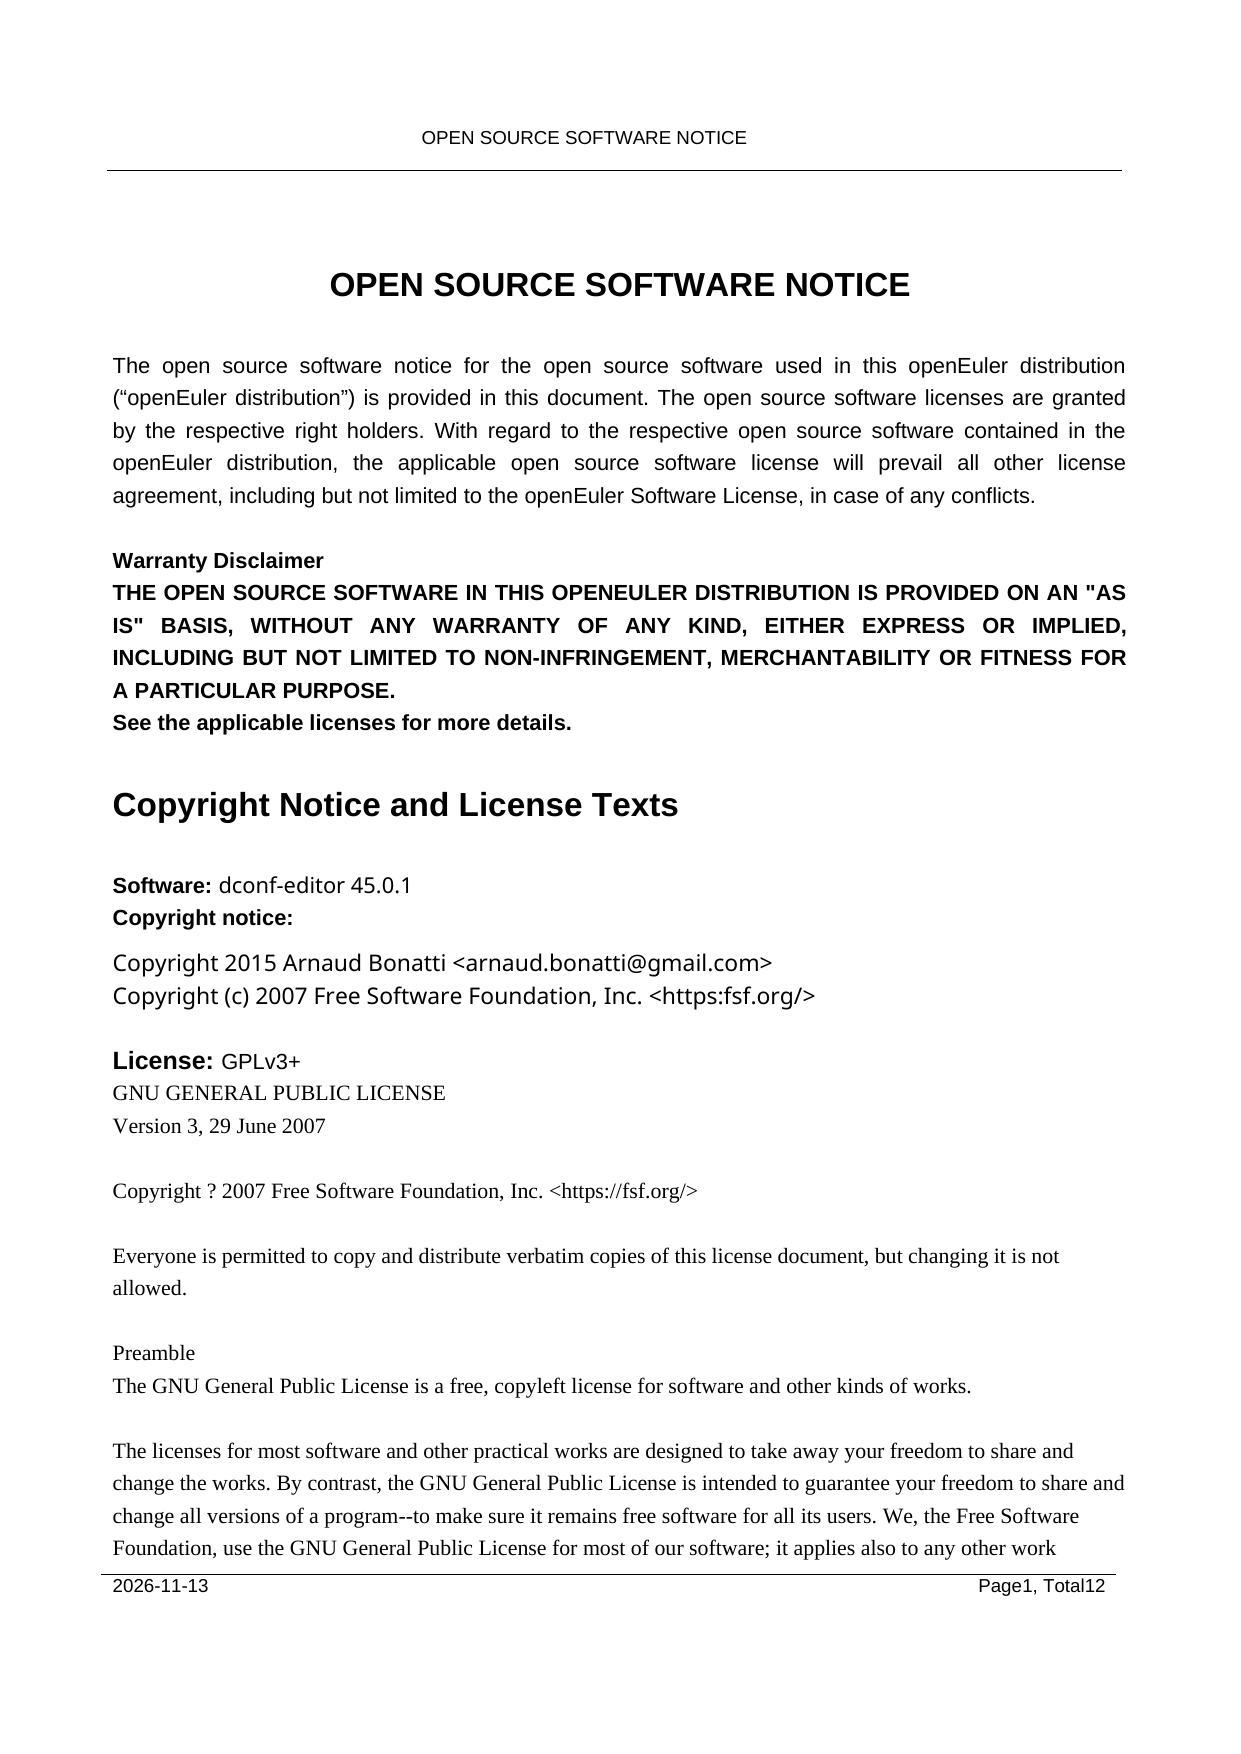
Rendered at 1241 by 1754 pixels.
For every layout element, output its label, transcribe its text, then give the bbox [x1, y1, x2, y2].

title Software: dconf-editor 45.0.1 [112, 869, 1128, 901]
text The open source software notice for the open source software used in this openEuler distribution (“openEuler distribution”) is provided in this document. The open source software licenses are granted by the respective right holders. With regard to the respective open source software contained in the openEuler distribution, the applicable open source software license will prevail all other license agreement, including but not limited to the openEuler Software License, in case of any conflicts. [112, 349, 1128, 511]
text Copyright Notice and License Texts [112, 771, 1128, 836]
text Copyright 2015 Arnaud Bonatti <arnaud.bonatti@gmail.com> Copyright (c) 2007 Free Software Foundation, Inc. <https:fsf.org/> [112, 947, 1128, 1044]
text OPEN SOURCE SOFTWARE NOTICE [112, 251, 1128, 316]
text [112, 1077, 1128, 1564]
text Copyright notice: [112, 901, 1128, 934]
text THE OPEN SOURCE SOFTWARE IN THIS OPENEULER DISTRIBUTION IS PROVIDED ON AN "AS IS" BASIS, WITHOUT ANY WARRANTY OF ANY KIND, EITHER EXPRESS OR IMPLIED, INCLUDING BUT NOT LIMITED TO NON-INFRINGEMENT, MERCHANTABILITY OR FITNESS FOR A PARTICULAR PURPOSE. See the applicable licenses for more details. [112, 576, 1128, 739]
text License: GPLv3+ [112, 1044, 1128, 1077]
text Warranty Disclaimer [112, 544, 1128, 576]
